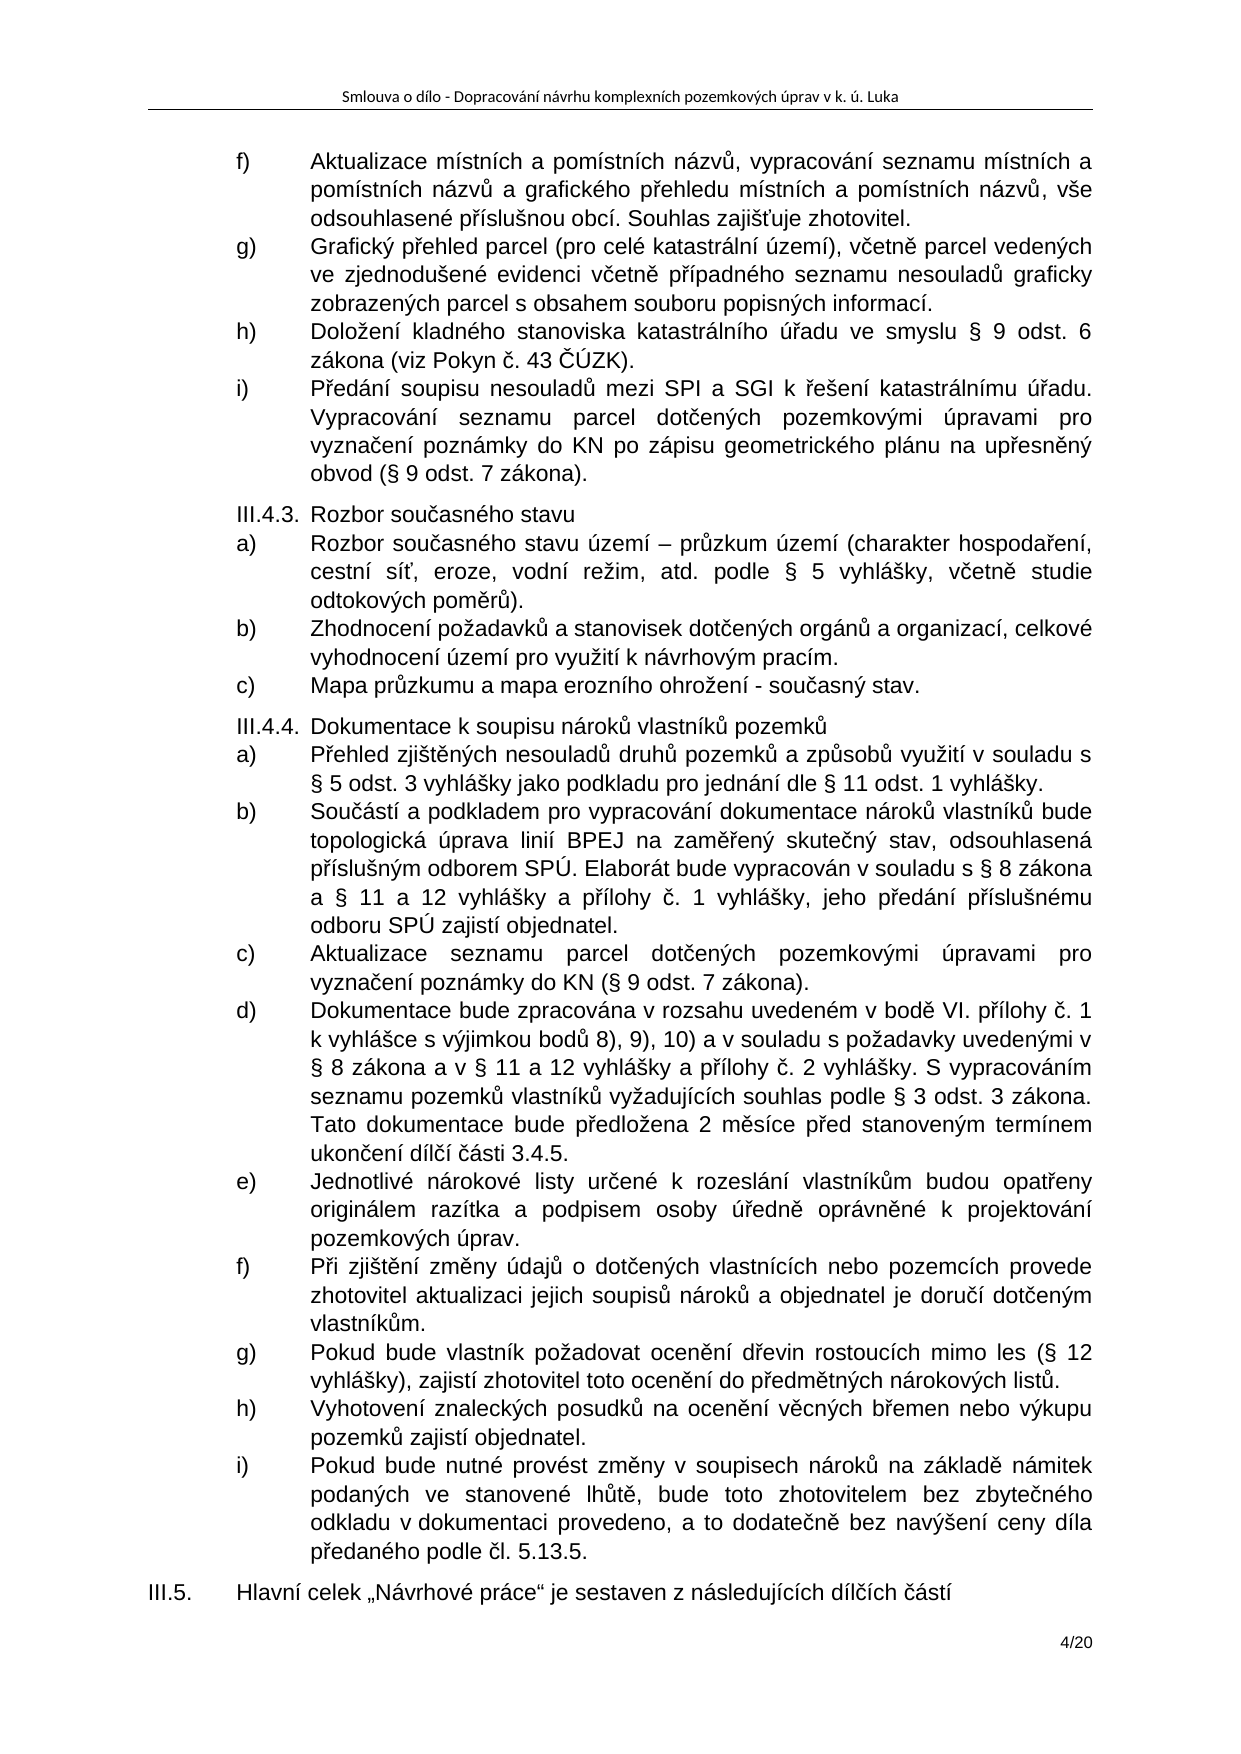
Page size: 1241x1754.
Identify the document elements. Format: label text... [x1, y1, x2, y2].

text Rozbor současného stavu [236, 501, 1093, 528]
text Při zjištění změny údajů o dotčených vlastnících nebo pozemcích provede zhotovitel aktualizaci jejich soupisů nároků a objednatel je doručí dotčeným vlastníkům. [236, 1253, 1093, 1336]
text Mapa průzkumu a mapa erozního ohrožení - současný stav. [236, 672, 1093, 698]
text Zhodnocení požadavků a stanovisek dotčených orgánů a organizací, celkové vyhodnocení území pro využití k návrhovým pracím. [236, 615, 1093, 670]
text Dokumentace bude zpracována v rozsahu uvedeném v bodě VI. přílohy č. 1 k vyhlášce s výjimkou bodů 8), 9), 10) a v souladu s požadavky uvedenými v § 8 zákona a v § 11 a 12 vyhlášky a přílohy č. 2 vyhlášky. S vypracováním seznamu pozemků vlastníků vyžadujících souhlas podle § 3 odst. 3 zákona. Tato dokumentace bude předložena 2 měsíce před stanoveným termínem ukončení dílčí části 3.4.5. [236, 997, 1093, 1166]
text Vyhotovení znaleckých posudků na ocenění věcných břemen nebo výkupu pozemků zajistí objednatel. [236, 1395, 1093, 1450]
text Doložení kladného stanoviska katastrálního úřadu ve smyslu § 9 odst. 6 zákona (viz Pokyn č. 43 ČÚZK). [236, 318, 1093, 373]
text Pokud bude nutné provést změny v soupisech nároků na základě námitek podaných ve stanovené lhůtě, bude toto zhotovitelem bez zbytečného odkladu v dokumentaci provedeno, a to dodatečně bez navýšení ceny díla předaného podle čl. 5.13.5. [236, 1452, 1093, 1564]
list Hlavní celek „Návrhové práce“ je sestaven z následujících dílčích částí [148, 1578, 1093, 1605]
text Dokumentace k soupisu nároků vlastníků pozemků [236, 713, 1093, 739]
text Grafický přehled parcel (pro celé katastrální území), včetně parcel vedených ve zjednodušené evidenci včetně případného seznamu nesouladů graficky zobrazených parcel s obsahem souboru popisných informací. [236, 233, 1093, 316]
text Rozbor současného stavu území – průzkum území (charakter hospodaření, cestní síť, eroze, vodní režim, atd. podle § 5 vyhlášky, včetně studie odtokových poměrů). [236, 530, 1093, 613]
text Pokud bude vlastník požadovat ocenění dřevin rostoucích mimo les (§ 12 vyhlášky), zajistí zhotovitel toto ocenění do předmětných nárokových listů. [236, 1338, 1093, 1393]
text Jednotlivé nárokové listy určené k rozeslání vlastníkům budou opatřeny originálem razítka a podpisem osoby úředně oprávněné k projektování pozemkových úprav. [236, 1168, 1093, 1251]
text Přehled zjištěných nesouladů druhů pozemků a způsobů využití v souladu s § 5 odst. 3 vyhlášky jako podkladu pro jednání dle § 11 odst. 1 vyhlášky. [236, 741, 1093, 796]
text Aktualizace místních a pomístních názvů, vypracování seznamu místních a pomístních názvů a grafického přehledu místních a pomístních názvů, vše odsouhlasené příslušnou obcí. Souhlas zajišťuje zhotovitel. [236, 148, 1093, 231]
text Aktualizace seznamu parcel dotčených pozemkovými úpravami pro vyznačení poznámky do KN (§ 9 odst. 7 zákona). [236, 940, 1093, 995]
text Součástí a podkladem pro vypracování dokumentace nároků vlastníků bude topologická úprava linií BPEJ na zaměřený skutečný stav, odsouhlasená příslušným odborem SPÚ. Elaborát bude vypracován v souladu s § 8 zákona a § 11 a 12 vyhlášky a přílohy č. 1 vyhlášky, jeho předání příslušnému odboru SPÚ zajistí objednatel. [236, 798, 1093, 938]
text Předání soupisu nesouladů mezi SPI a SGI k řešení katastrálnímu úřadu. Vypracování seznamu parcel dotčených pozemkovými úpravami pro vyznačení poznámky do KN po zápisu geometrického plánu na upřesněný obvod (§ 9 odst. 7 zákona). [236, 375, 1093, 487]
